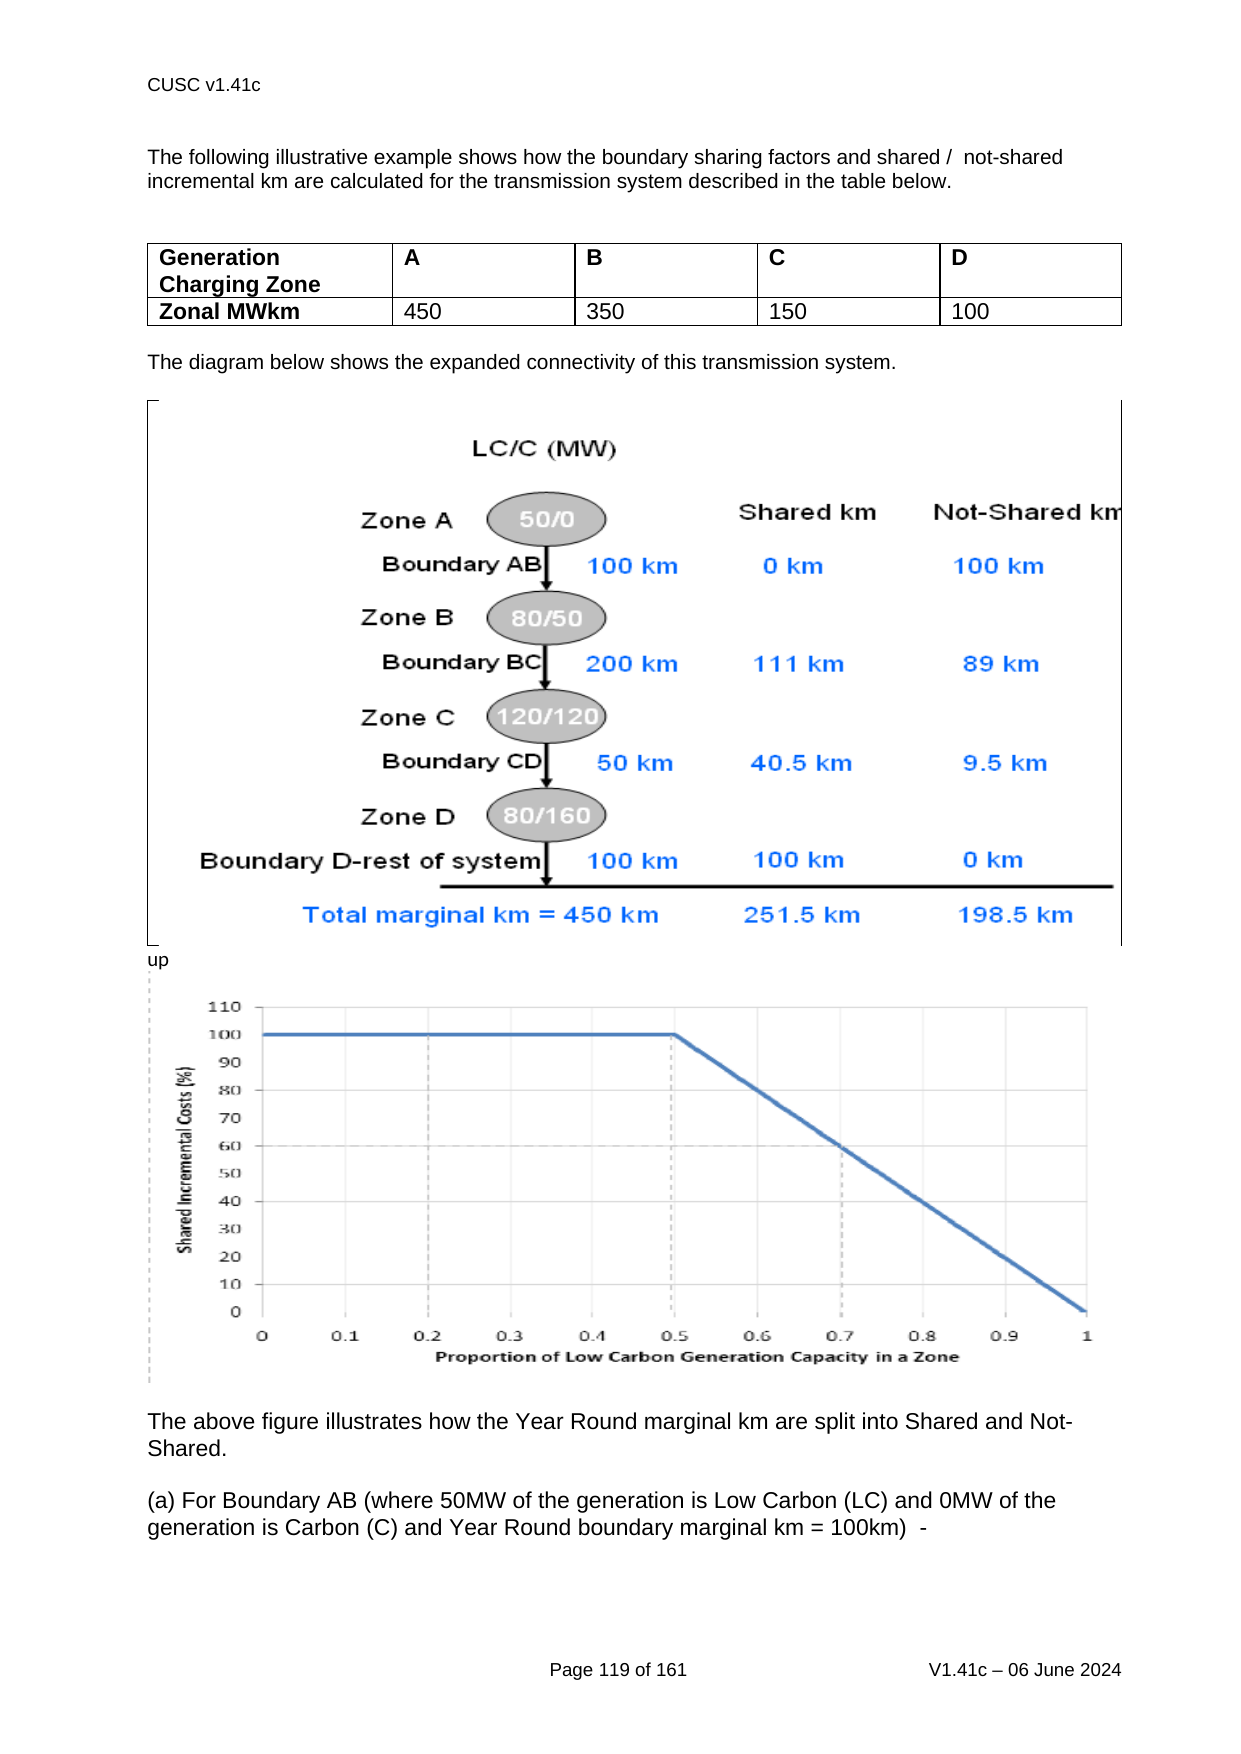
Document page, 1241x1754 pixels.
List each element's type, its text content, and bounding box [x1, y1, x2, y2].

table_cell 150 [758, 298, 939, 324]
table_cell Zonal MWkm [148, 298, 392, 324]
table_header A [393, 244, 574, 297]
table_header [148, 401, 158, 945]
table_header C [758, 244, 939, 297]
text (a) For Boundary AB (where 50MW of the generation is Low Carbon (LC) and 0MW of the generation is Carbon (C) and Year Round boundary marginal km = 100km) - [147, 1487, 1121, 1540]
table_header Generation Charging Zone [148, 244, 392, 297]
table_cell 450 [393, 298, 574, 324]
text The diagram below shows the expanded connectivity of this transmission system. [147, 349, 1121, 373]
text The following illustrative example shows how the boundary sharing factors and shared / not-shared incremental km are calculated for the transmission system described in the table below. [147, 145, 1121, 193]
picture [147, 971, 1133, 1383]
text The above figure illustrates how the Year Round marginal km are split into Shared and Not-Shared. [147, 1408, 1121, 1461]
table_header B [576, 244, 757, 297]
picture [158, 400, 1121, 946]
table_cell 350 [576, 298, 757, 324]
table_cell 100 [941, 298, 1121, 324]
text up [147, 946, 1121, 971]
table_header D [941, 244, 1121, 297]
